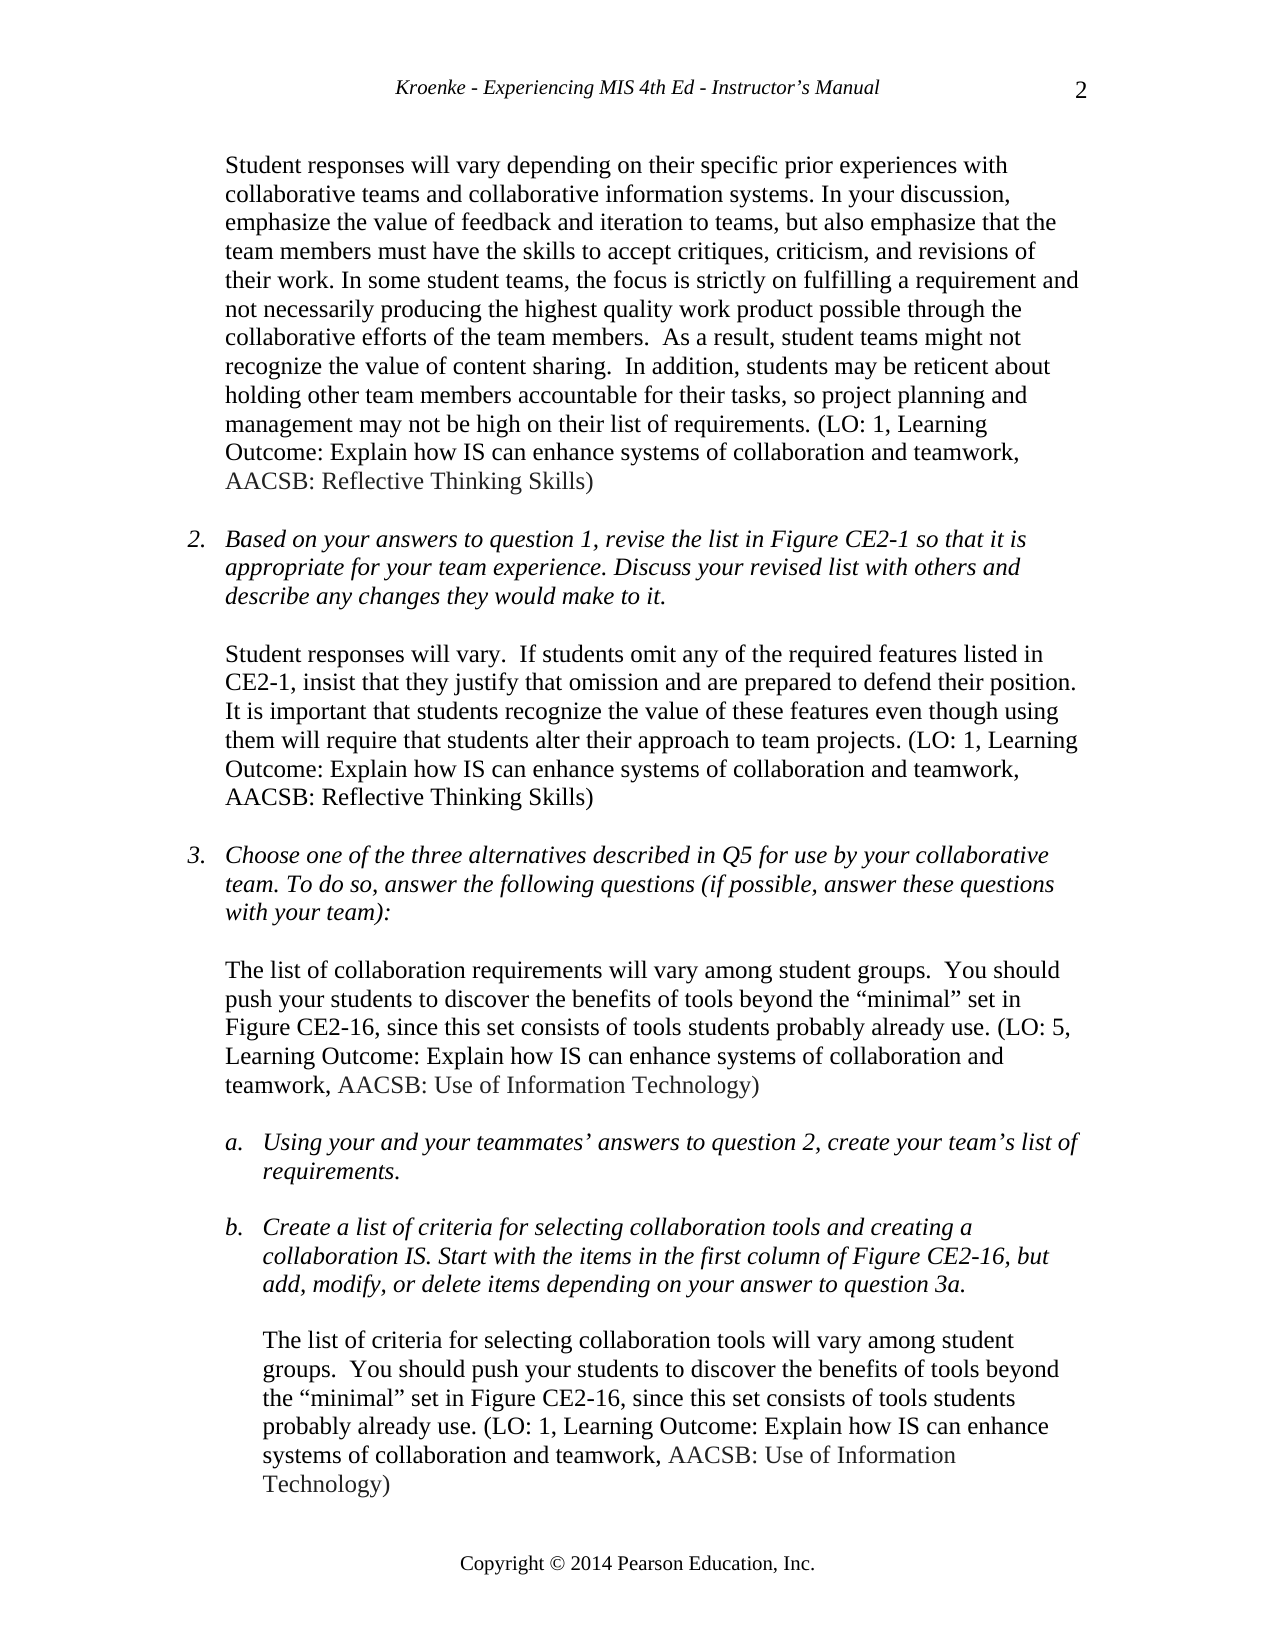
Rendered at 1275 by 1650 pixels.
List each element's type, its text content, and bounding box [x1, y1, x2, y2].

text Student responses will vary depending on their specific prior experiences with collaborative teams and collaborative information systems. In your discussion, emphasize the value of feedback and iteration to teams, but also emphasize that the team members must have the skills to accept critiques, criticism, and revisions of their work. In some student teams, the focus is strictly on fulfilling a requirement and not necessarily producing the highest quality work product possible through the collaborative efforts of the team members. As a result, student teams might not recognize the value of content sharing. In addition, students may be reticent about holding other team members accountable for their tasks, so project planning and management may not be high on their list of requirements. (LO: 1, Learning Outcome: Explain how IS can enhance systems of collaboration and teamwork, AACSB: Reflective Thinking Skills) [225, 150, 1087, 495]
text The list of collaboration requirements will vary among student groups. You should push your students to discover the benefits of tools beyond the “minimal” set in Figure CE2-16, since this set consists of tools students probably already use. (LO: 5, Learning Outcome: Explain how IS can enhance systems of collaboration and teamwork, AACSB: Use of Information Technology) [225, 955, 1087, 1099]
list Create a list of criteria for selecting collaboration tools and creating a collaboration IS. Start with the items in the first column of Figure CE2-16, but add, modify, or delete items depending on your answer to question 3a. [225, 1212, 1087, 1298]
text The list of criteria for selecting collaboration tools will vary among student groups. You should push your students to discover the benefits of tools beyond the “minimal” set in Figure CE2-16, since this set consists of tools students probably already use. (LO: 1, Learning Outcome: Explain how IS can enhance systems of collaboration and teamwork, AACSB: Use of Information Technology) [262, 1325, 1087, 1498]
text Student responses will vary. If students omit any of the required features listed in CE2-1, insist that they justify that omission and are prepared to defend their position. It is important that students recognize the value of these features even though using them will require that students alter their approach to team projects. (LO: 1, Learning Outcome: Explain how IS can enhance systems of collaboration and teamwork, AACSB: Reflective Thinking Skills) [225, 639, 1087, 811]
list Using your and your teammates’ answers to question 2, create your team’s list of requirements. [225, 1127, 1087, 1185]
text 2. Based on your answers to question 1, revise the list in Figure CE2-1 so that it is appropriate for your team experience. Discuss your revised list with others and describe any changes they would make to it. [187, 524, 1087, 610]
text 3. Choose one of the three alternatives described in Q5 for use by your collaborative team. To do so, answer the following questions (if possible, answer these questions with your team): [187, 840, 1087, 926]
